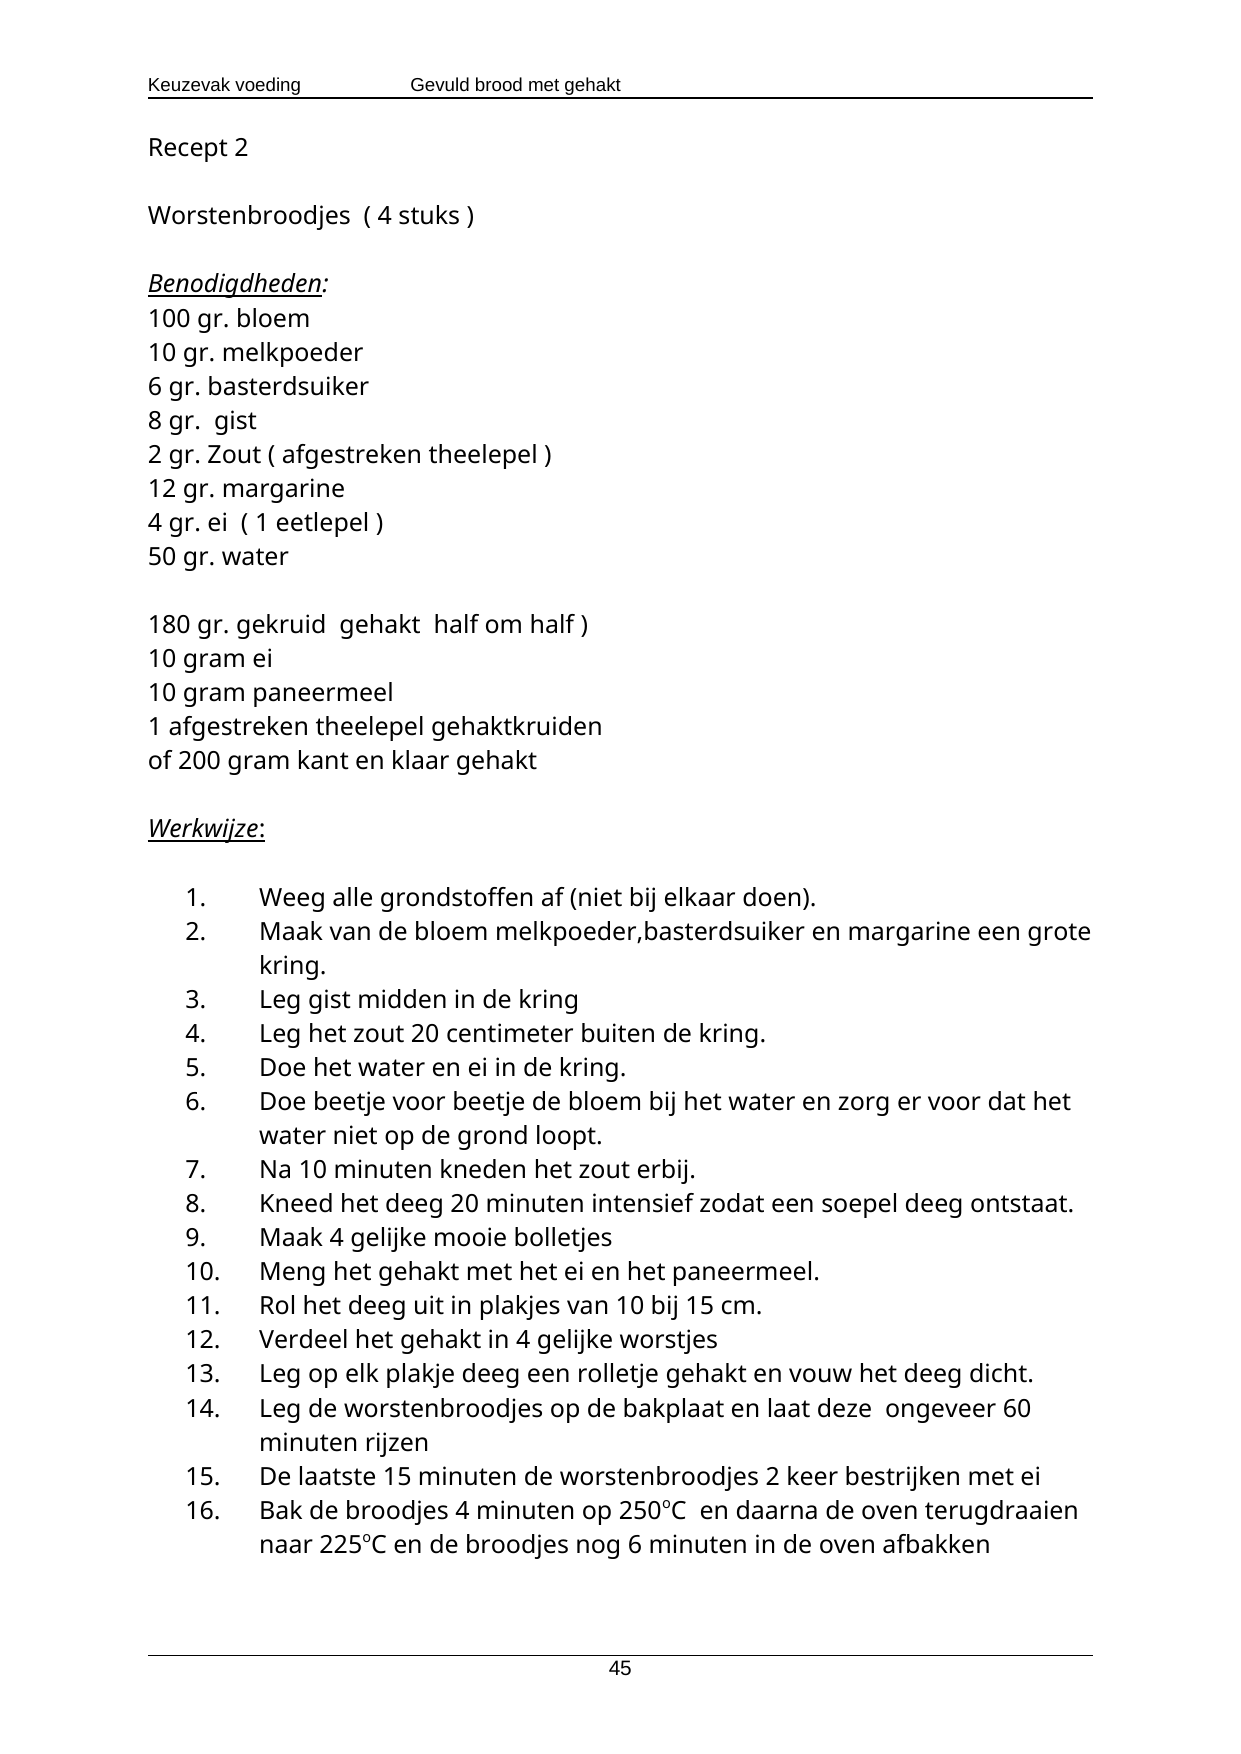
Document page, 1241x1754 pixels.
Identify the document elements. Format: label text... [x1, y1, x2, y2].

text 6 gr. basterdsuiker [148, 368, 1093, 402]
list Verdeel het gehakt in 4 gelijke worstjes [185, 1322, 1093, 1356]
text Worstenbroodjes ( 4 stuks ) [148, 198, 1093, 232]
list Meng het gehakt met het ei en het paneermeel. [185, 1254, 1093, 1288]
list Rol het deeg uit in plakjes van 10 bij . [185, 1288, 1093, 1322]
text Werkwijze: [148, 811, 1093, 845]
list Leg op elk plakje deeg een rolletje gehakt en vouw het deeg dicht. [185, 1356, 1093, 1390]
text 10 gr. melkpoeder [148, 334, 1093, 368]
text Recept 2 [148, 130, 1093, 164]
text 8 gr. gist [148, 402, 1093, 436]
list Maak van de bloem melkpoeder,basterdsuiker en margarine een grote kring. [185, 913, 1093, 981]
text 100 gr. bloem [148, 300, 1093, 334]
text 10 gram ei [148, 641, 1093, 675]
text 50 gr. water [148, 539, 1093, 573]
text of 200 gram kant en klaar gehakt [148, 743, 1093, 777]
text 12 gr. margarine [148, 471, 1093, 504]
list Leg de worstenbroodjes op de bakplaat en laat deze ongeveer 60 minuten rijzen [185, 1390, 1093, 1458]
text 180 gr. gekruid gehakt half om half ) [148, 607, 1093, 641]
list Leg gist midden in de kring [185, 981, 1093, 1016]
list Na 10 minuten kneden het zout erbij. [185, 1152, 1093, 1186]
list De laatste 15 minuten de worstenbroodjes 2 keer bestrijken met ei [185, 1458, 1093, 1492]
text 10 gram paneermeel [148, 675, 1093, 709]
list Kneed het deeg 20 minuten intensief zodat een soepel deeg ontstaat. [185, 1186, 1093, 1220]
text Benodigdheden: [148, 266, 1093, 300]
text 2 gr. Zout ( afgestreken theelepel ) [148, 436, 1093, 471]
list Doe beetje voor beetje de bloem bij het water en zorg er voor dat het water niet op de grond loopt. [185, 1084, 1093, 1152]
list Weeg alle grondstoffen af (niet bij elkaar doen). [185, 879, 1093, 913]
text 4 gr. ei ( 1 eetlepel ) [148, 504, 1093, 539]
list Maak 4 gelijke mooie bolletjes [185, 1220, 1093, 1254]
list Leg het zout buiten de kring. [185, 1016, 1093, 1049]
list Doe het water en ei in de kring. [185, 1049, 1093, 1084]
list Bak de broodjes 4 minuten op 250oC en daarna de oven terugdraaien naar 225oC en de broodjes nog 6 minuten in de oven afbakken [185, 1492, 1093, 1561]
text 1 afgestreken theelepel gehaktkruiden [148, 709, 1093, 743]
